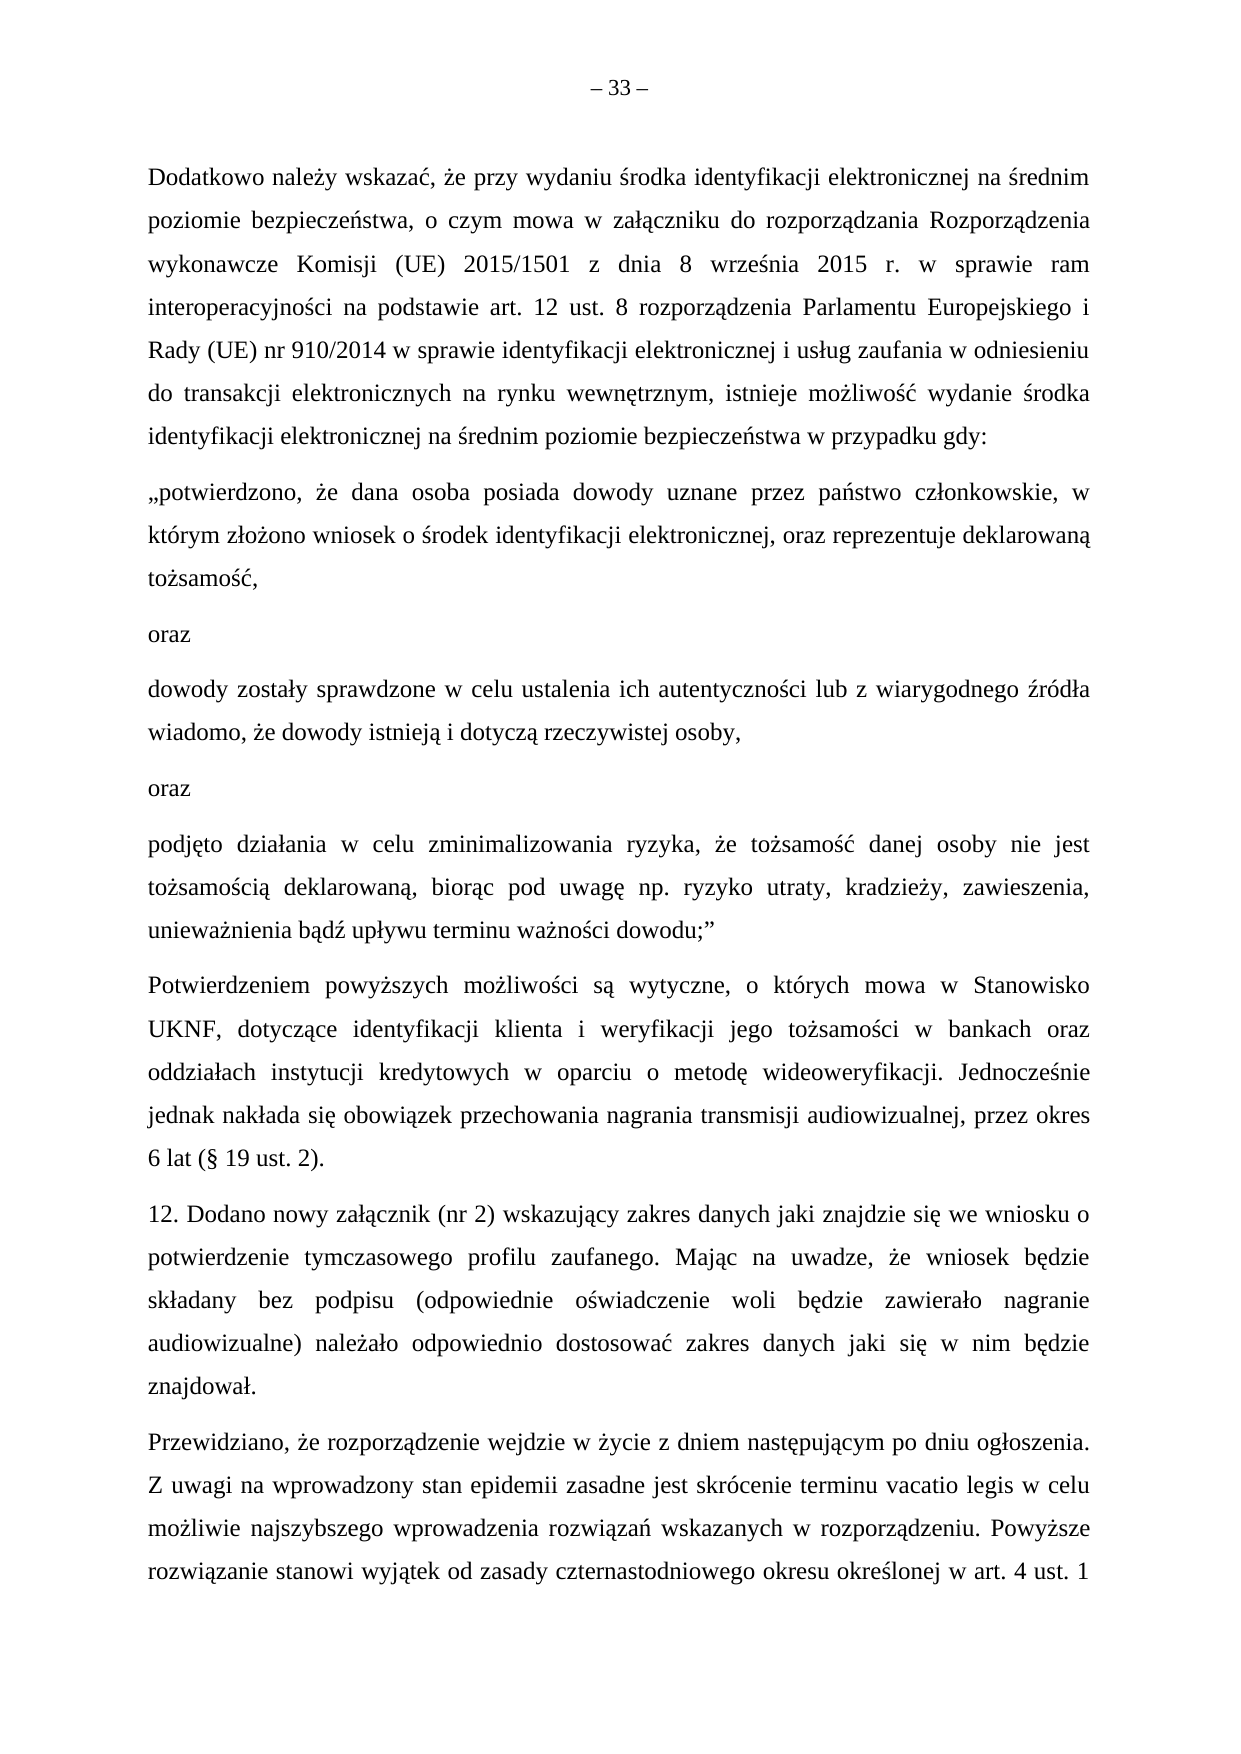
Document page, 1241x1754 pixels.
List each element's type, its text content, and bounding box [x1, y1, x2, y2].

text Dodatkowo należy wskazać, że przy wydaniu środka identyfikacji elektronicznej na średnim poziomie bezpieczeństwa, o czym mowa w załączniku do rozporządzania Rozporządzenia wykonawcze Komisji (UE) 2015/1501 z dnia 8 września 2015 r. w sprawie ram interoperacyjności na podstawie art. 12 ust. 8 rozporządzenia Parlamentu Europejskiego i Rady (UE) nr 910/2014 w sprawie identyfikacji elektronicznej i usług zaufania w odniesieniu do transakcji elektronicznych na rynku wewnętrznym, istnieje możliwość wydanie środka identyfikacji elektronicznej na średnim poziomie bezpieczeństwa w przypadku gdy: [148, 162, 1091, 450]
text Potwierdzeniem powyższych możliwości są wytyczne, o których mowa w Stanowisko UKNF, dotyczące identyfikacji klienta i weryfikacji jego tożsamości w bankach oraz oddziałach instytucji kredytowych w oparciu o metodę wideoweryfikacji. Jednocześnie jednak nakłada się obowiązek przechowania nagrania transmisji audiowizualnej, przez okres 6 lat (§ 19 ust. 2). [148, 971, 1091, 1172]
text oraz [148, 773, 1091, 802]
text 12. Dodano nowy załącznik (nr 2) wskazujący zakres danych jaki znajdzie się we wniosku o potwierdzenie tymczasowego profilu zaufanego. Mając na uwadze, że wniosek będzie składany bez podpisu (odpowiednie oświadczenie woli będzie zawierało nagranie audiowizualne) należało odpowiednio dostosować zakres danych jaki się w nim będzie znajdował. [148, 1199, 1091, 1400]
text „potwierdzono, że dana osoba posiada dowody uznane przez państwo członkowskie, w którym złożono wniosek o środek identyfikacji elektronicznej, oraz reprezentuje deklarowaną tożsamość, [148, 477, 1091, 592]
text dowody zostały sprawdzone w celu ustalenia ich autentyczności lub z wiarygodnego źródła wiadomo, że dowody istnieją i dotyczą rzeczywistej osoby, [148, 674, 1091, 746]
text oraz [148, 619, 1091, 647]
text podjęto działania w celu zminimalizowania ryzyka, że tożsamość danej osoby nie jest tożsamością deklarowaną, biorąc pod uwagę np. ryzyko utraty, kradzieży, zawieszenia, unieważnienia bądź upływu terminu ważności dowodu;” [148, 829, 1091, 944]
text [148, 1427, 1091, 1585]
